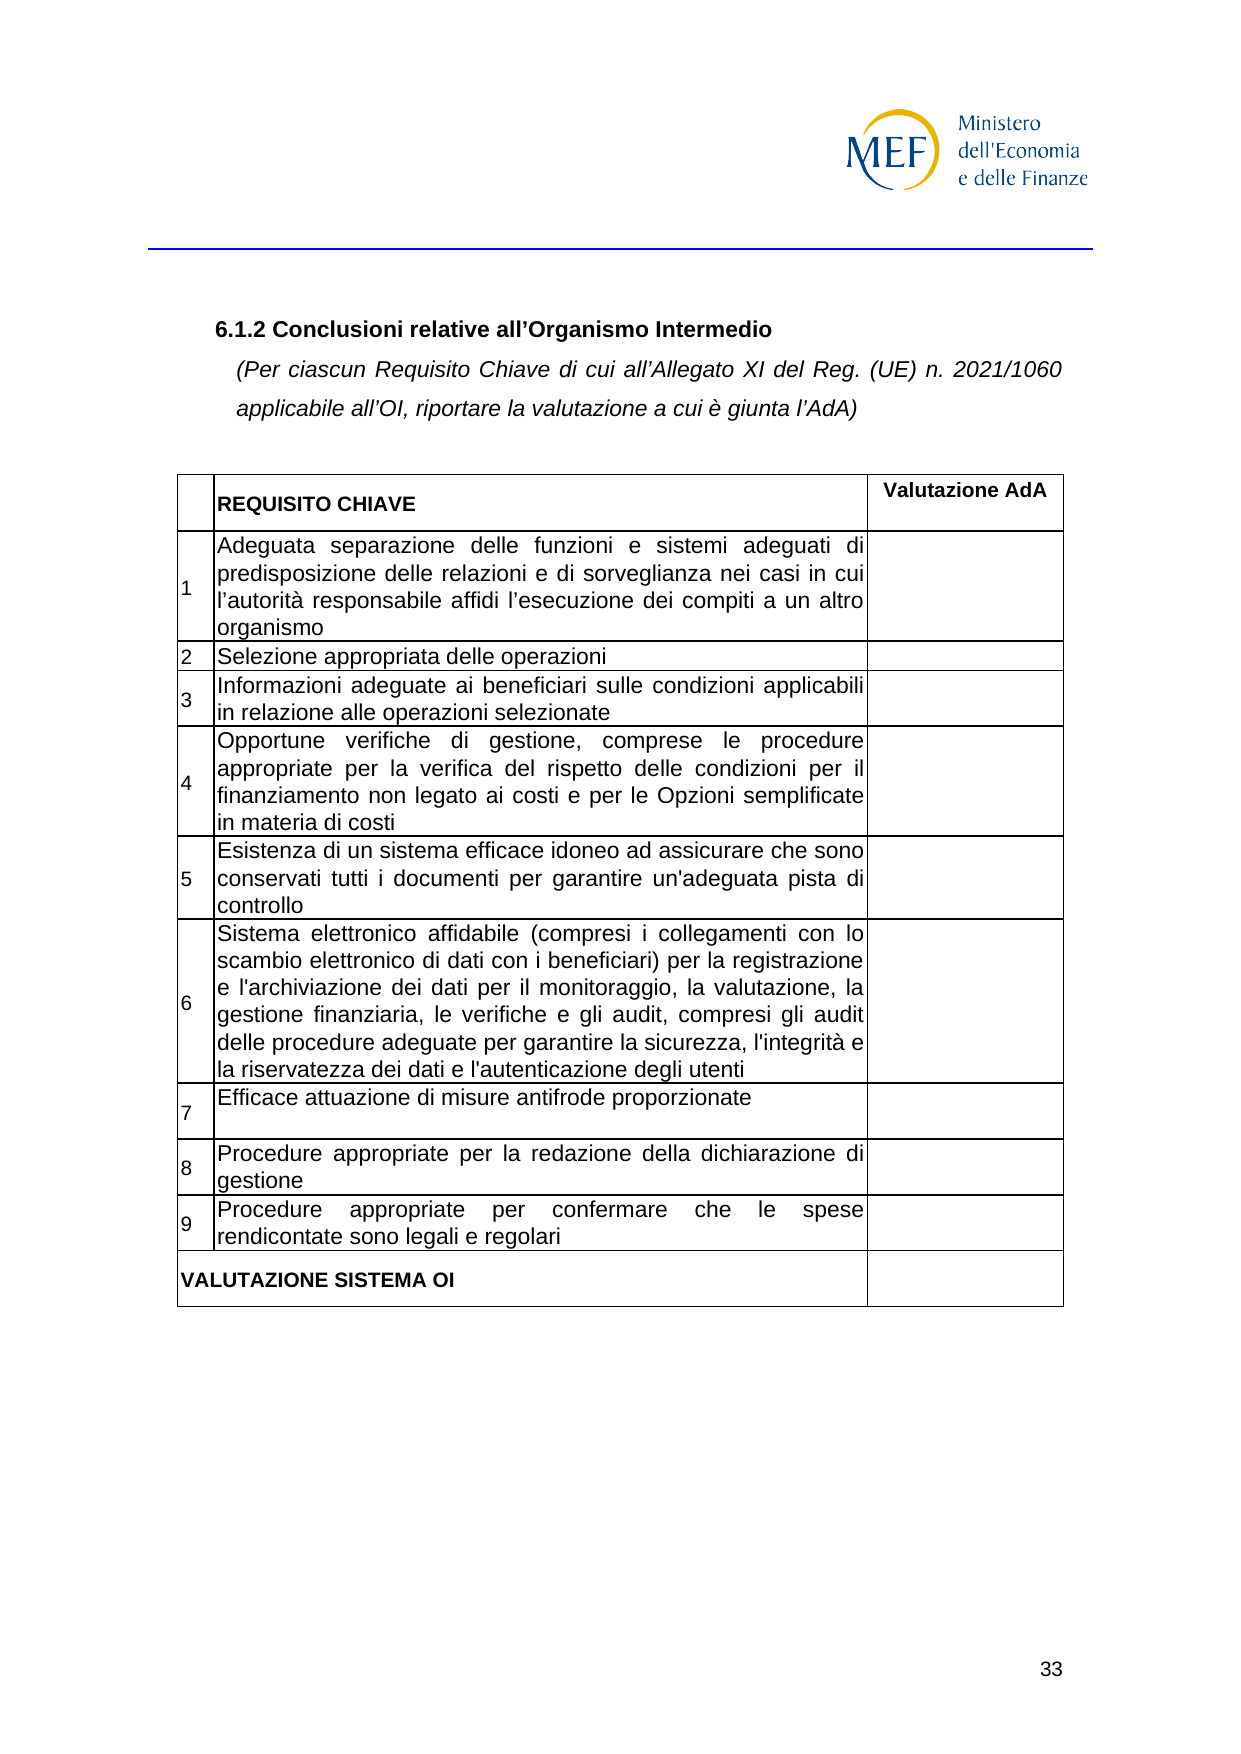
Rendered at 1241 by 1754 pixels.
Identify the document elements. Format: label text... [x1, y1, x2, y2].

table_cell [868, 837, 1063, 918]
table_header REQUISITO CHIAVE [215, 475, 867, 530]
table_cell Adeguata separazione delle funzioni e sistemi adeguati di predisposizione delle relazioni e di sorveglianza nei casi in cui l’autorità responsabile affidi l’esecuzione dei compiti a un altro organismo [215, 532, 867, 640]
table_cell [868, 532, 1063, 640]
table_cell [868, 671, 1063, 725]
table_cell [868, 1251, 1063, 1306]
table_cell Esistenza di un sistema efficace idoneo ad assicurare che sono conservati tutti i documenti per garantire un'adeguata pista di controllo [215, 837, 867, 918]
table_cell 8 [178, 1140, 213, 1194]
table_cell VALUTAZIONE SISTEMA OI [178, 1251, 867, 1306]
table_cell Selezione appropriata delle operazioni [215, 642, 867, 669]
list (Per ciascun Requisito Chiave di cui all’Allegato XI del Reg. (UE) n. 2021/1060 applicabile all’OI, riportare la valutazione a cui è giunta l’AdA) [236, 356, 1063, 422]
table_cell Procedure appropriate per la redazione della dichiarazione di gestione [215, 1140, 867, 1194]
table_cell Informazioni adeguate ai beneficiari sulle condizioni applicabili in relazione alle operazioni selezionate [215, 671, 867, 725]
picture [846, 109, 1088, 190]
table_cell [868, 642, 1063, 669]
table_cell 6 [178, 920, 213, 1082]
table_header Valutazione AdA [868, 475, 1063, 530]
table_cell 1 [178, 532, 213, 640]
table_cell 2 [178, 642, 213, 669]
table_cell 3 [178, 671, 213, 725]
table_cell [868, 1196, 1063, 1250]
table_cell [868, 1084, 1063, 1138]
table_cell 4 [178, 727, 213, 835]
table_cell [868, 1140, 1063, 1194]
table_cell [868, 727, 1063, 835]
table_cell 7 [178, 1084, 213, 1138]
table_cell 5 [178, 837, 213, 918]
table_cell [868, 920, 1063, 1082]
table_cell 9 [178, 1196, 213, 1250]
table_cell Sistema elettronico affidabile (compresi i collegamenti con lo scambio elettronico di dati con i beneficiari) per la registrazione e l'archiviazione dei dati per il monitoraggio, la valutazione, la gestione finanziaria, le verifiche e gli audit, compresi gli audit delle procedure adeguate per garantire la sicurezza, l'integrità e la riservatezza dei dati e l'autenticazione degli utenti [215, 920, 867, 1082]
list 6.1.2 Conclusioni relative all’Organismo Intermedio [215, 316, 1063, 343]
table_cell Opportune verifiche di gestione, comprese le procedure appropriate per la verifica del rispetto delle condizioni per il finanziamento non legato ai costi e per le Opzioni semplificate in materia di costi [215, 727, 867, 835]
table_cell Procedure appropriate per confermare che le spese rendicontate sono legali e regolari [215, 1196, 867, 1250]
table_header [178, 475, 213, 530]
table_cell Efficace attuazione di misure antifrode proporzionate [215, 1084, 867, 1138]
